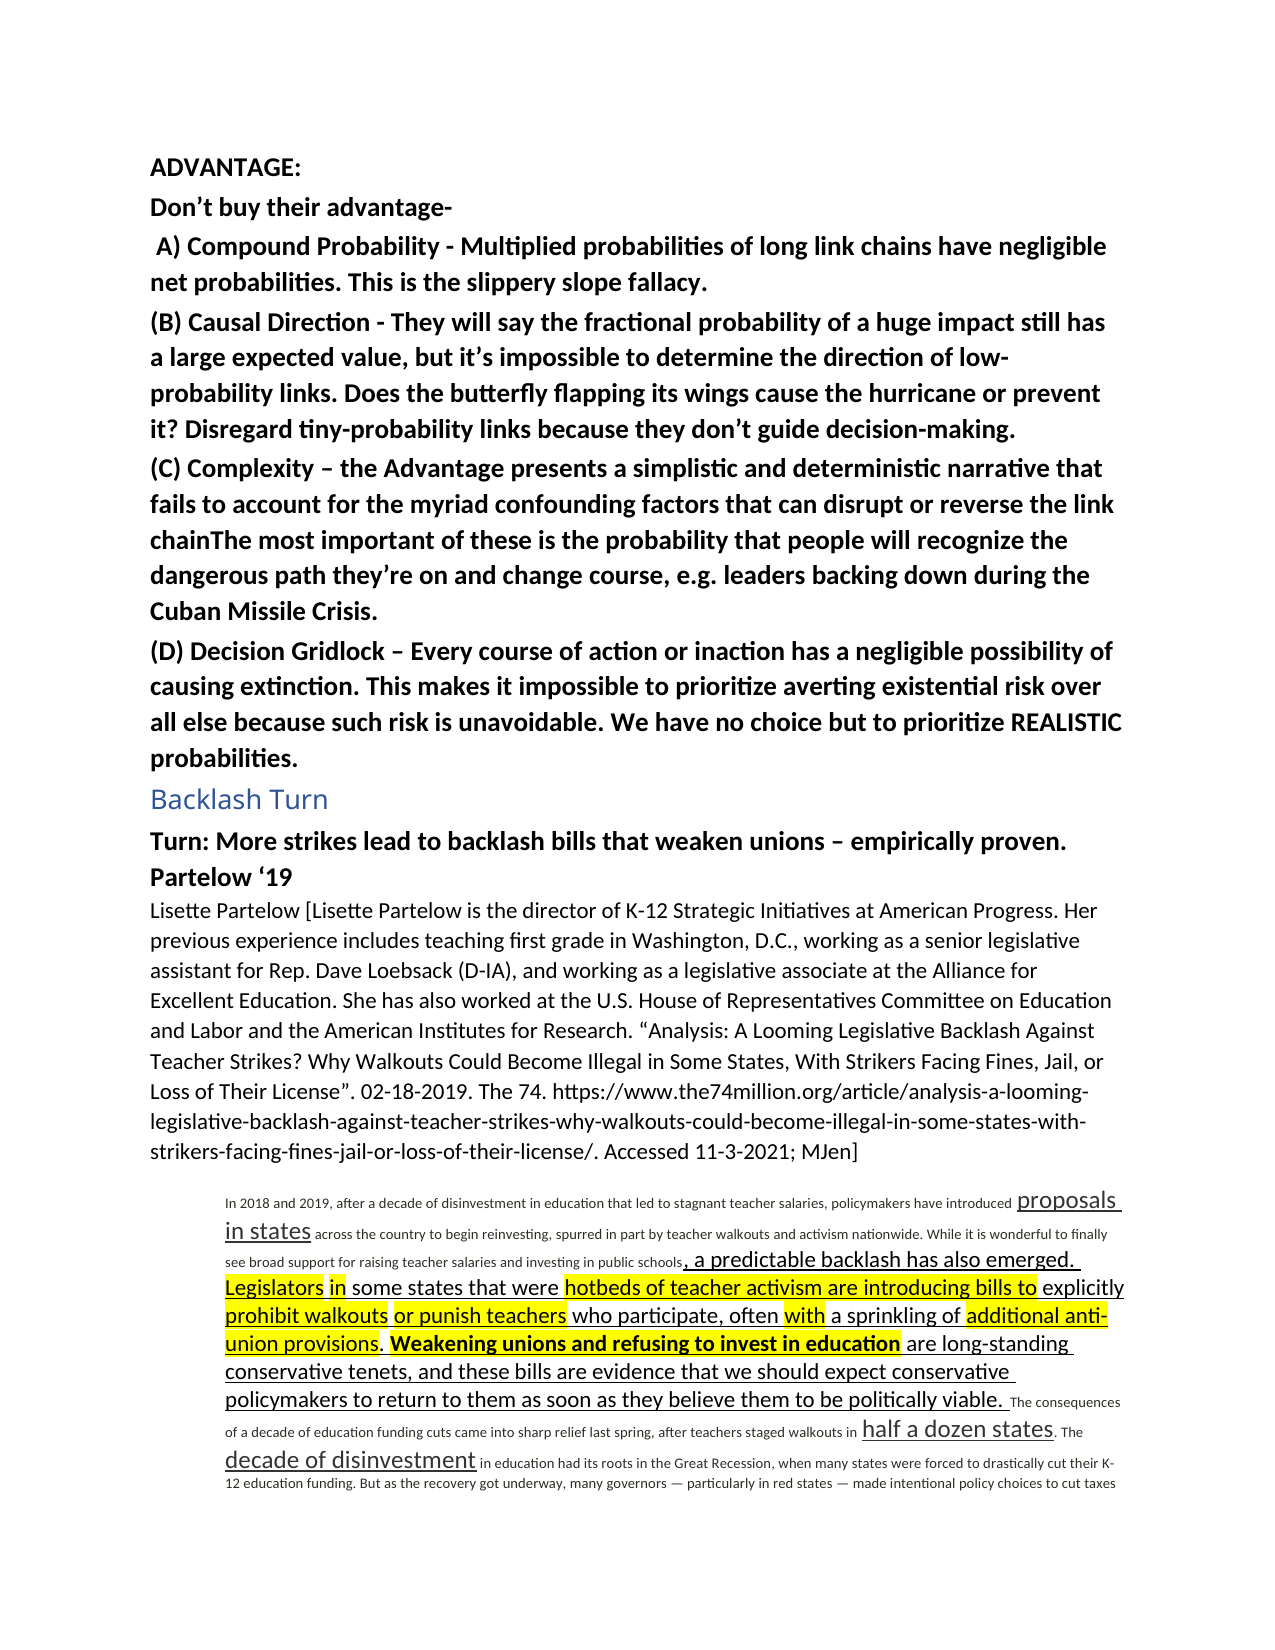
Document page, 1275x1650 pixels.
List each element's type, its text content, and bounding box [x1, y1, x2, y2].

text Turn: More strikes lead to backlash bills that weaken unions – empirically proven. Partelow ‘19 [150, 824, 1125, 893]
subtitle Don’t buy their advantage- [150, 190, 1125, 223]
subtitle (B) Causal Direction - They will say the fractional probability of a huge impact still has a large expected value, but it’s impossible to determine the direction of low-probability links. Does the butterfly flapping its wings cause the hurricane or prevent it? Disregard tiny-probability links because they don’t guide decision-making. [150, 305, 1125, 445]
text Lisette Partelow [Lisette Partelow is the director of K-12 Strategic Initiatives at American Progress. Her previous experience includes teaching first grade in Washington, D.C., working as a senior legislative assistant for Rep. Dave Loebsack (D-IA), and working as a legislative associate at the Alliance for Excellent Education. She has also worked at the U.S. House of Representatives Committee on Education and Labor and the American Institutes for Research. “Analysis: A Looming Legislative Backlash Against Teacher Strikes? Why Walkouts Could Become Illegal in Some States, With Strikers Facing Fines, Jail, or Loss of Their License”. 02-18-2019. The 74. https://www.the74million.org/article/analysis-a-looming-legislative-backlash-against-teacher-strikes-why-walkouts-could-become-illegal-in-some-states-with-strikers-facing-fines-jail-or-loss-of-their-license/. Accessed 11-3-2021; MJen] [150, 896, 1125, 1166]
subtitle (C) Complexity – the Advantage presents a simplistic and deterministic narrative that fails to account for the myriad confounding factors that can disrupt or reverse the link chainThe most important of these is the probability that people will recognize the dangerous path they’re on and change course, e.g. leaders backing down during the Cuban Missile Crisis. [150, 452, 1125, 627]
subtitle Backlash Turn [150, 781, 1125, 817]
subtitle (D) Decision Gridlock – Every course of action or inaction has a negligible possibility of causing extinction. This makes it impossible to prioritize averting existential risk over all else because such risk is unavoidable. We have no choice but to prioritize REALISTIC probabilities. [150, 634, 1125, 774]
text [225, 1184, 1125, 1492]
subtitle ADVANTAGE: [150, 150, 1125, 183]
subtitle A) Compound Probability - Multiplied probabilities of long link chains have negligible net probabilities. This is the slippery slope fallacy. [150, 229, 1125, 298]
